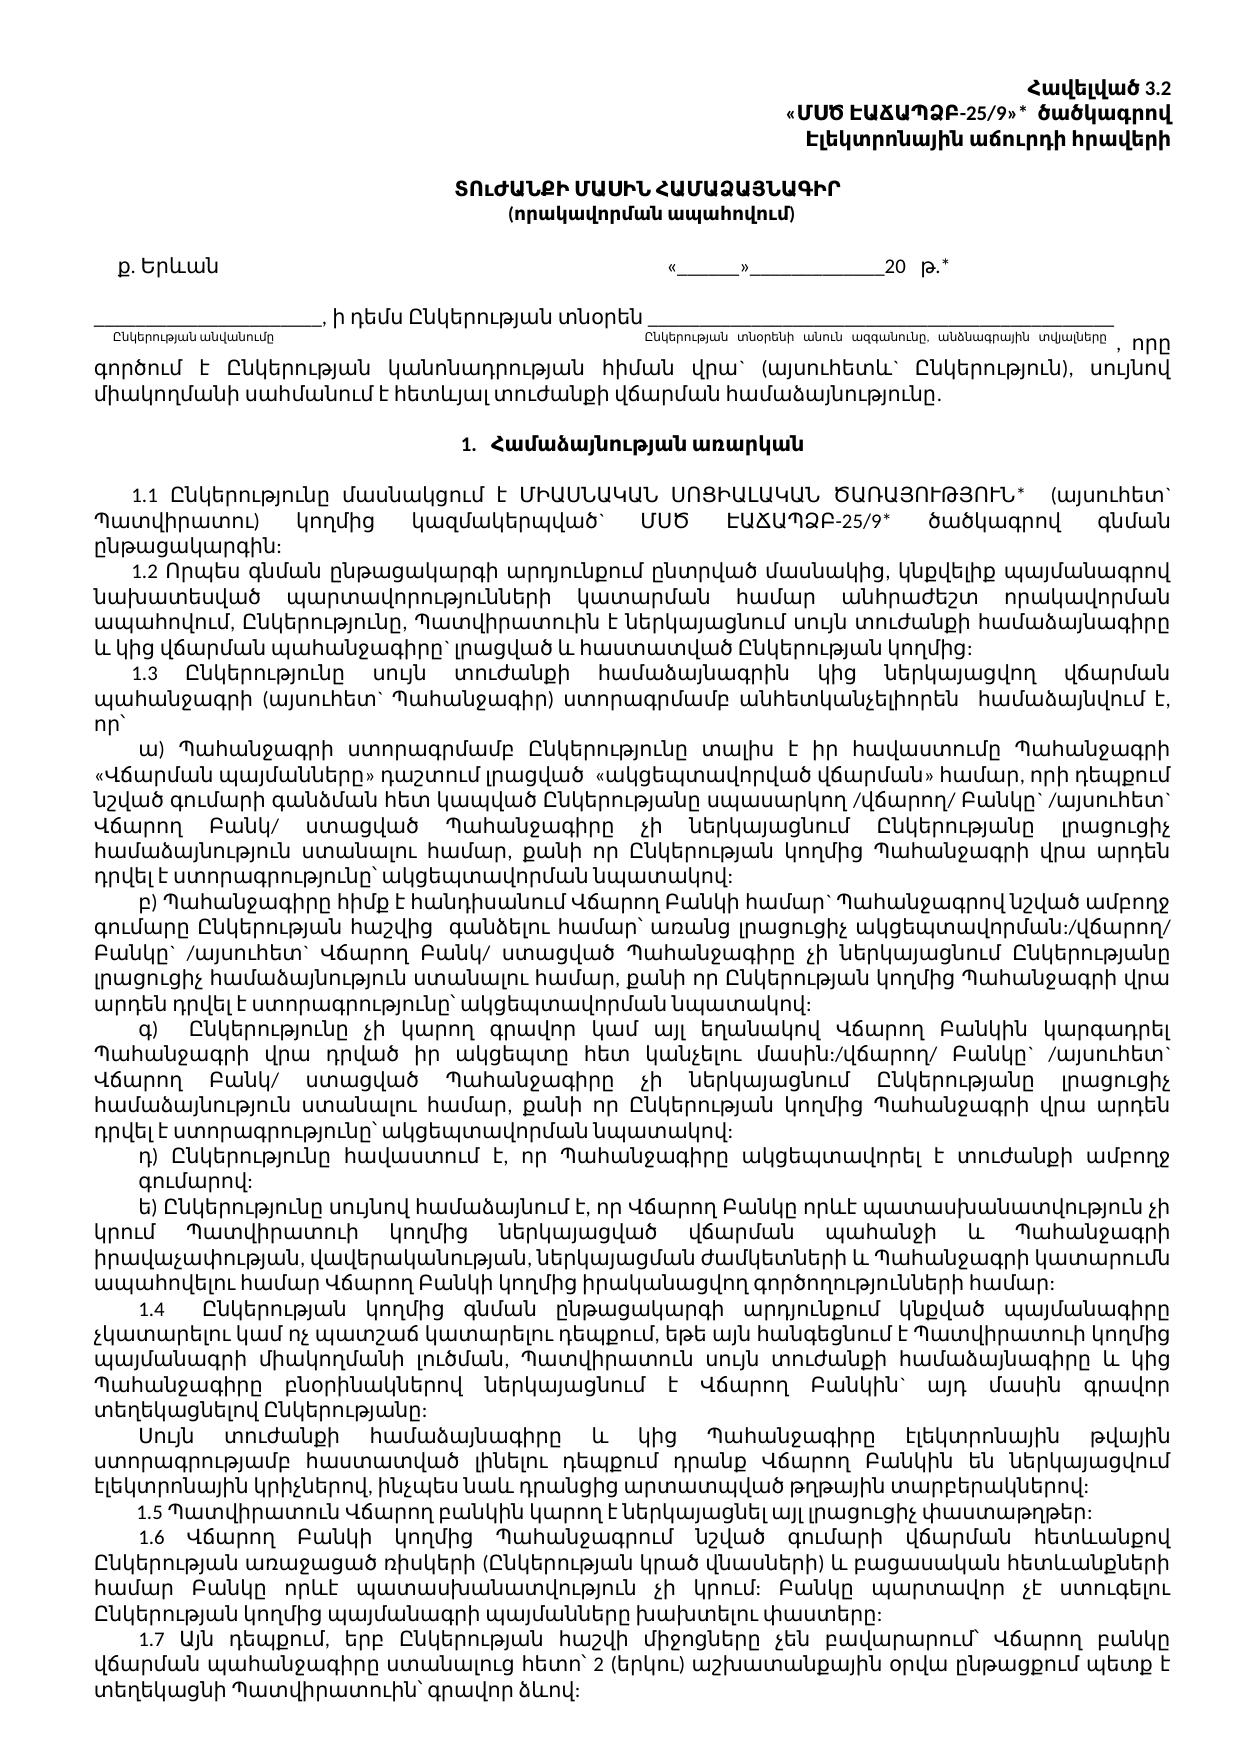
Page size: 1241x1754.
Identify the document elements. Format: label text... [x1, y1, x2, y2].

text դ) Ընկերությունը հավաստում է, որ Պահանջագիրը ակցեպտավորել է տուժանքի ամբողջ գումարով: [138, 1143, 1171, 1194]
text Ընկերության անվանումը Ընկերության տնօրենի անուն ազգանունը, անձնագրային տվյալները , որը գործում է Ընկերության կանոնադրության հիման վրա` (այսուհետև` Ընկերություն), սույնով միակողմանի սահմանում է հետևյալ տուժանքի վճարման համաձայնությունը. [94, 330, 1171, 406]
text ե) Ընկերությունը սույնով համաձայնում է, որ Վճարող Բանկը որևէ պատասխանատվություն չի կրում Պատվիրատուի կողմից ներկայացված վճարման պահանջի և Պահանջագրի իրավաչափության, վավերականության, ներկայացման ժամկետների և Պահանջագրի կատարումն ապահովելու համար Վճարող Բանկի կողմից իրականացվող գործողությունների համար: [94, 1194, 1171, 1296]
text 1.6 Վճարող Բանկի կողմից Պահանջագրում նշված գումարի վճարման հետևանքով Ընկերության առաջացած ռիսկերի (Ընկերության կրած վնասների) և բացասական հետևանքների համար Բանկը որևէ պատասխանատվություն չի կրում: Բանկը պարտավոր չէ ստուգելու Ընկերության կողմից պայմանագրի պայմանները խախտելու փաստերը: [94, 1524, 1171, 1626]
text 1.5 Պատվիրատուն Վճարող բանկին կարող է ներկայացնել այլ լրացուցիչ փաստաթղթեր: [94, 1499, 1171, 1524]
text գ) Ընկերությունը չի կարող գրավոր կամ այլ եղանակով Վճարող Բանկին կարգադրել Պահանջագրի վրա դրված իր ակցեպտը հետ կանչելու մասին:/վճարող/ Բանկը` /այսուհետ` Վճարող Բանկ/ ստացված Պահանջագիրը չի ներկայացնում Ընկերությանը լրացուցիչ համաձայնություն ստանալու համար, քանի որ Ընկերության կողմից Պահանջագրի վրա արդեն դրվել է ստորագրությունը՝ ակցեպտավորման նպատակով: [94, 1016, 1171, 1143]
text Հավելված 3.2 [94, 75, 1171, 100]
text ք. Երևան «______»_____________20 թ.* [94, 254, 1171, 279]
text Էլեկտրոնային աճուրդի հրավերի [94, 126, 1171, 151]
text ՏՈւԺԱՆՔԻ ՄԱՍԻՆ ՀԱՄԱՁԱՅՆԱԳԻՐ [94, 177, 1171, 202]
text ա) Պահանջագրի ստորագրմամբ Ընկերությունը տալիս է իր հավաստումը Պահանջագրի «Վճարման պայմանները» դաշտում լրացված «ակցեպտավորված վճարման» համար, որի դեպքում նշված գումարի գանձման հետ կապված Ընկերությանը սպասարկող /վճարող/ Բանկը` /այսուհետ` Վճարող Բանկ/ ստացված Պահանջագիրը չի ներկայացնում Ընկերությանը լրացուցիչ համաձայնություն ստանալու համար, քանի որ Ընկերության կողմից Պահանջագրի վրա արդեն դրվել է ստորագրությունը՝ ակցեպտավորման նպատակով: [94, 737, 1171, 889]
text (որակավորման ապահովում) [94, 202, 1171, 225]
text 1.1 Ընկերությունը մասնակցում է ՄԻԱՍՆԱԿԱՆ ՍՈՑԻԱԼԱԿԱՆ ԾԱՌԱՅՈՒԹՅՈՒՆ* (այսուհետ` Պատվիրատու) կողմից կազմակերպված` ՄՍԾ ԷԱՃԱՊՁԲ-25/9* ծածկագրով գնման ընթացակարգին: [94, 482, 1171, 559]
text 1.4 Ընկերության կողմից գնման ընթացակարգի արդյունքում կնքված պայմանագիրը չկատարելու կամ ոչ պատշաճ կատարելու դեպքում, եթե այն հանգեցնում է Պատվիրատուի կողմից պայմանագրի միակողմանի լուծման, Պատվիրատուն սույն տուժանքի համաձայնագիրը և կից Պահանջագիրը բնօրինակներով ներկայացնում է Վճարող Բանկին` այդ մասին գրավոր տեղեկացնելով Ընկերությանը: [94, 1296, 1171, 1423]
text ______________________, ի դեմս Ընկերության տնօրեն _____________________________________________ [94, 304, 1171, 330]
text 1.7 Այն դեպքում, երբ Ընկերության հաշվի միջոցները չեն բավարարում՝ Վճարող բանկը վճարման պահանջագիրը ստանալուց հետո՝ 2 (երկու) աշխատանքային օրվա ընթացքում պետք է տեղեկացնի Պատվիրատուին՝ գրավոր ձևով: [94, 1626, 1171, 1702]
text «ՄՍԾ ԷԱՃԱՊՁԲ-25/9»* ծածկագրով [94, 100, 1171, 126]
text Սույն տուժանքի համաձայնագիրը և կից Պահանջագիրը էլեկտրոնային թվային ստորագրությամբ հաստատված լինելու դեպքում դրանք Վճարող Բանկին են ներկայացվում էլեկտրոնային կրիչներով, ինչպես նաև դրանցից արտատպված թղթային տարբերակներով: [94, 1423, 1171, 1499]
text 1. Համաձայնության առարկան [94, 432, 1171, 457]
text բ) Պահանջագիրը հիմք է հանդիսանում Վճարող Բանկի համար` Պահանջագրով նշված ամբողջ գումարը Ընկերության հաշվից գանձելու համար՝ առանց լրացուցիչ ակցեպտավորման:/վճարող/ Բանկը` /այսուհետ` Վճարող Բանկ/ ստացված Պահանջագիրը չի ներկայացնում Ընկերությանը լրացուցիչ համաձայնություն ստանալու համար, քանի որ Ընկերության կողմից Պահանջագրի վրա արդեն դրվել է ստորագրությունը՝ ակցեպտավորման նպատակով: [94, 889, 1171, 1016]
text 1.3 Ընկերությունը սույն տուժանքի համաձայնագրին կից ներկայացվող վճարման պահանջագրի (այսուհետ` Պահանջագիր) ստորագրմամբ անհետկանչելիորեն համաձայնվում է, որ՝ [94, 660, 1171, 737]
text 1.2 Որպես գնման ընթացակարգի արդյունքում ընտրված մասնակից, կնքվելիք պայմանագրով նախատեսված պարտավորությունների կատարման համար անհրաժեշտ որակավորման ապահովում, Ընկերությունը, Պատվիրատուին է ներկայացնում սույն տուժանքի համաձայնագիրը և կից վճարման պահանջագիրը` լրացված և հաստատված Ընկերության կողմից: [94, 559, 1171, 660]
